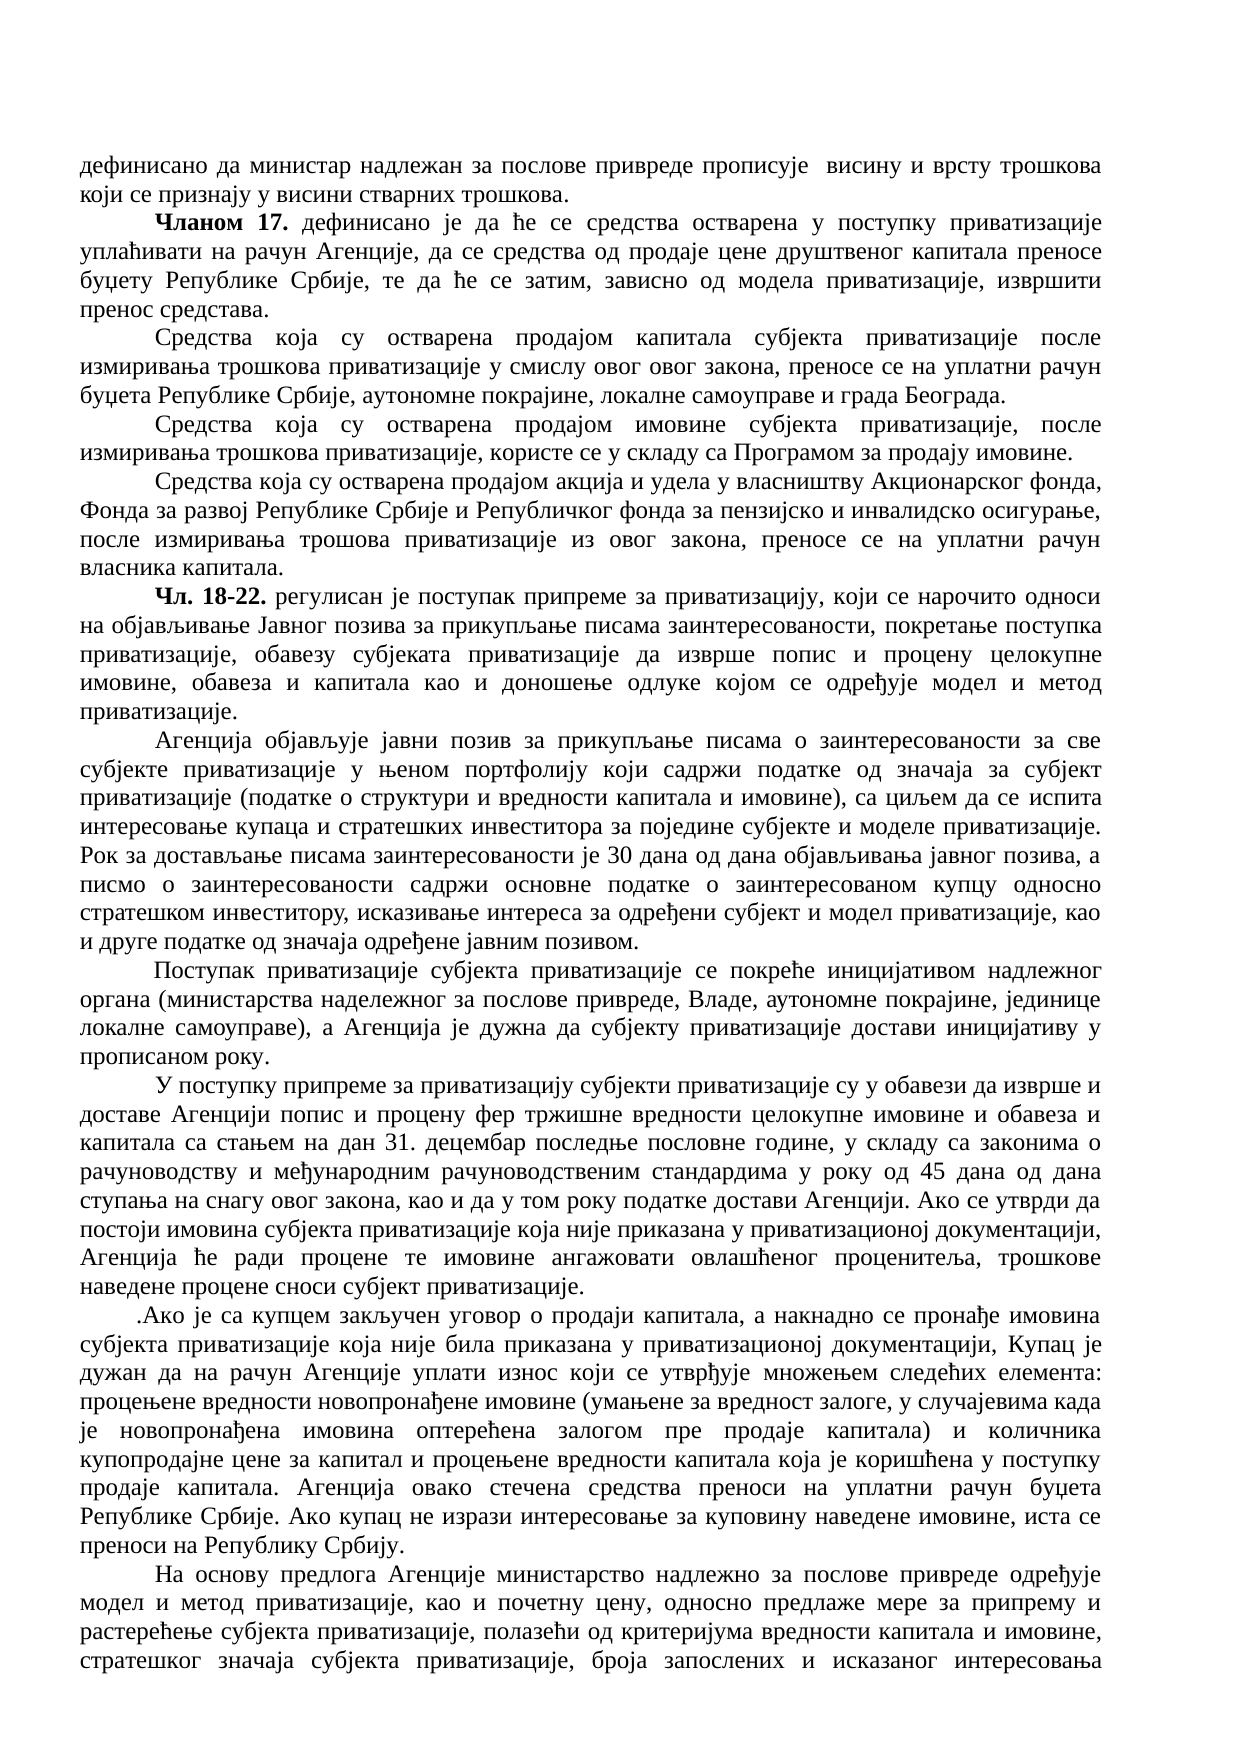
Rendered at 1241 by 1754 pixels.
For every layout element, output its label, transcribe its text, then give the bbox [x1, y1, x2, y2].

text Чланом 17. дефинисано је да ће се средства остварена у поступку приватизације уплаћивати на рачун Агенције, да се средства од продаје цене друштвеног капитала преносе буџету Републике Србије, те да ће се затим, зависно од модела приватизације, извршити пренос средстава. [79, 207, 1102, 322]
text Поступак приватизације субјекта приватизације се покреће иницијативом надлежног органа (министарства надележног за послове привреде, Владе, аутономне покрајине, јединице локалне самоуправе), а Агенција је дужна да субјекту приватизације достави иницијативу у прописаном року. [79, 955, 1102, 1070]
text Агенција објављује јавни позив за прикупљање писама о заинтересованости за све субјекте приватизације у њеном портфолију који садржи податке од значаја за субјект приватизације (податке о структури и вредности капитала и имовине), са циљем да се испита интересовање купаца и стратешких инвеститора за поједине субјекте и моделе приватизације. Рок за достављање писама заинтересованости је 30 дана од дана објављивања јавног позива, а писмо о заинтересованости садржи основне податке о заинтересованом купцу односно стратешком инвеститору, исказивање интереса за одређени субјект и модел приватизације, као и друге податке од значаја одређене јавним позивом. [79, 725, 1102, 955]
text .Ако је са купцем закључен уговор о продаји капитала, а накнадно се пронађе имовина субјекта приватизације која није била приказана у приватизационој документацији, Купац је дужан да на рачун Агенције уплати износ који се утврђује множењем следећих елемента: процењене вредности новопронађене имовине (умањене за вредност залоге, у случајевима када је новопронађена имовина оптерећена залогом пре продаје капитала) и количника купопродајне цене за капитал и процењене вредности капитала која је коришћена у поступку продаје капитала. Агенција овако стечена средства преноси на уплатни рачун буџета Републике Србије. Ако купац не изрази интересовање за куповину наведене имовине, иста се преноси на Републику Србију. [79, 1300, 1102, 1559]
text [79, 150, 1102, 207]
text Чл. 18-22. регулисан је поступак припреме за приватизацију, који се нарочито односи на објављивање Јавног позива за прикупљање писама заинтересованости, покретање поступка приватизације, обавезу субјеката приватизације да изврше попис и процену целокупне имовине, обавеза и капитала као и доношење одлуке којом се одређује модел и метод приватизације. [79, 581, 1102, 725]
text У поступку припреме за приватизацију субјекти приватизације су у обавези да изврше и доставе Агенцији попис и процену фер тржишне вредности целокупне имовине и обавеза и капитала са стањем на дан 31. децембар последње пословне године, у складу са законима о рачуноводству и међународним рачуноводственим стандардима у року од 45 дана од дана ступања на снагу овог закона, као и да у том року податке достави Агенцији. Ако се утврди да постоји имовина субјекта приватизације која није приказана у приватизационој документацији, Агенција ће ради процене те имовине ангажовати овлашћеног проценитеља, трошкове наведене процене сноси субјект приватизације. [79, 1070, 1102, 1300]
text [79, 1559, 1102, 1674]
text Средства која су остварена продајом капитала субјекта приватизације после измиривања трошкова приватизације у смислу овог овог закона, преносе се на уплатни рачун буџета Републике Србије, аутономне покрајине, локалне самоуправе и града Београда. [79, 322, 1102, 409]
text Средства која су остварена продајом имовине субјекта приватизације, после измиривања трошкова приватизације, користе се у складу са Програмом за продају имовине. [79, 409, 1102, 466]
text Средства која су остварена продајом акција и удела у власништву Акционарског фонда, Фонда за развој Републике Србије и Републичког фонда за пензијско и инвалидско осигурање, после измиривања трошова приватизације из овог закона, преносе се на уплатни рачун власника капитала. [79, 466, 1102, 581]
